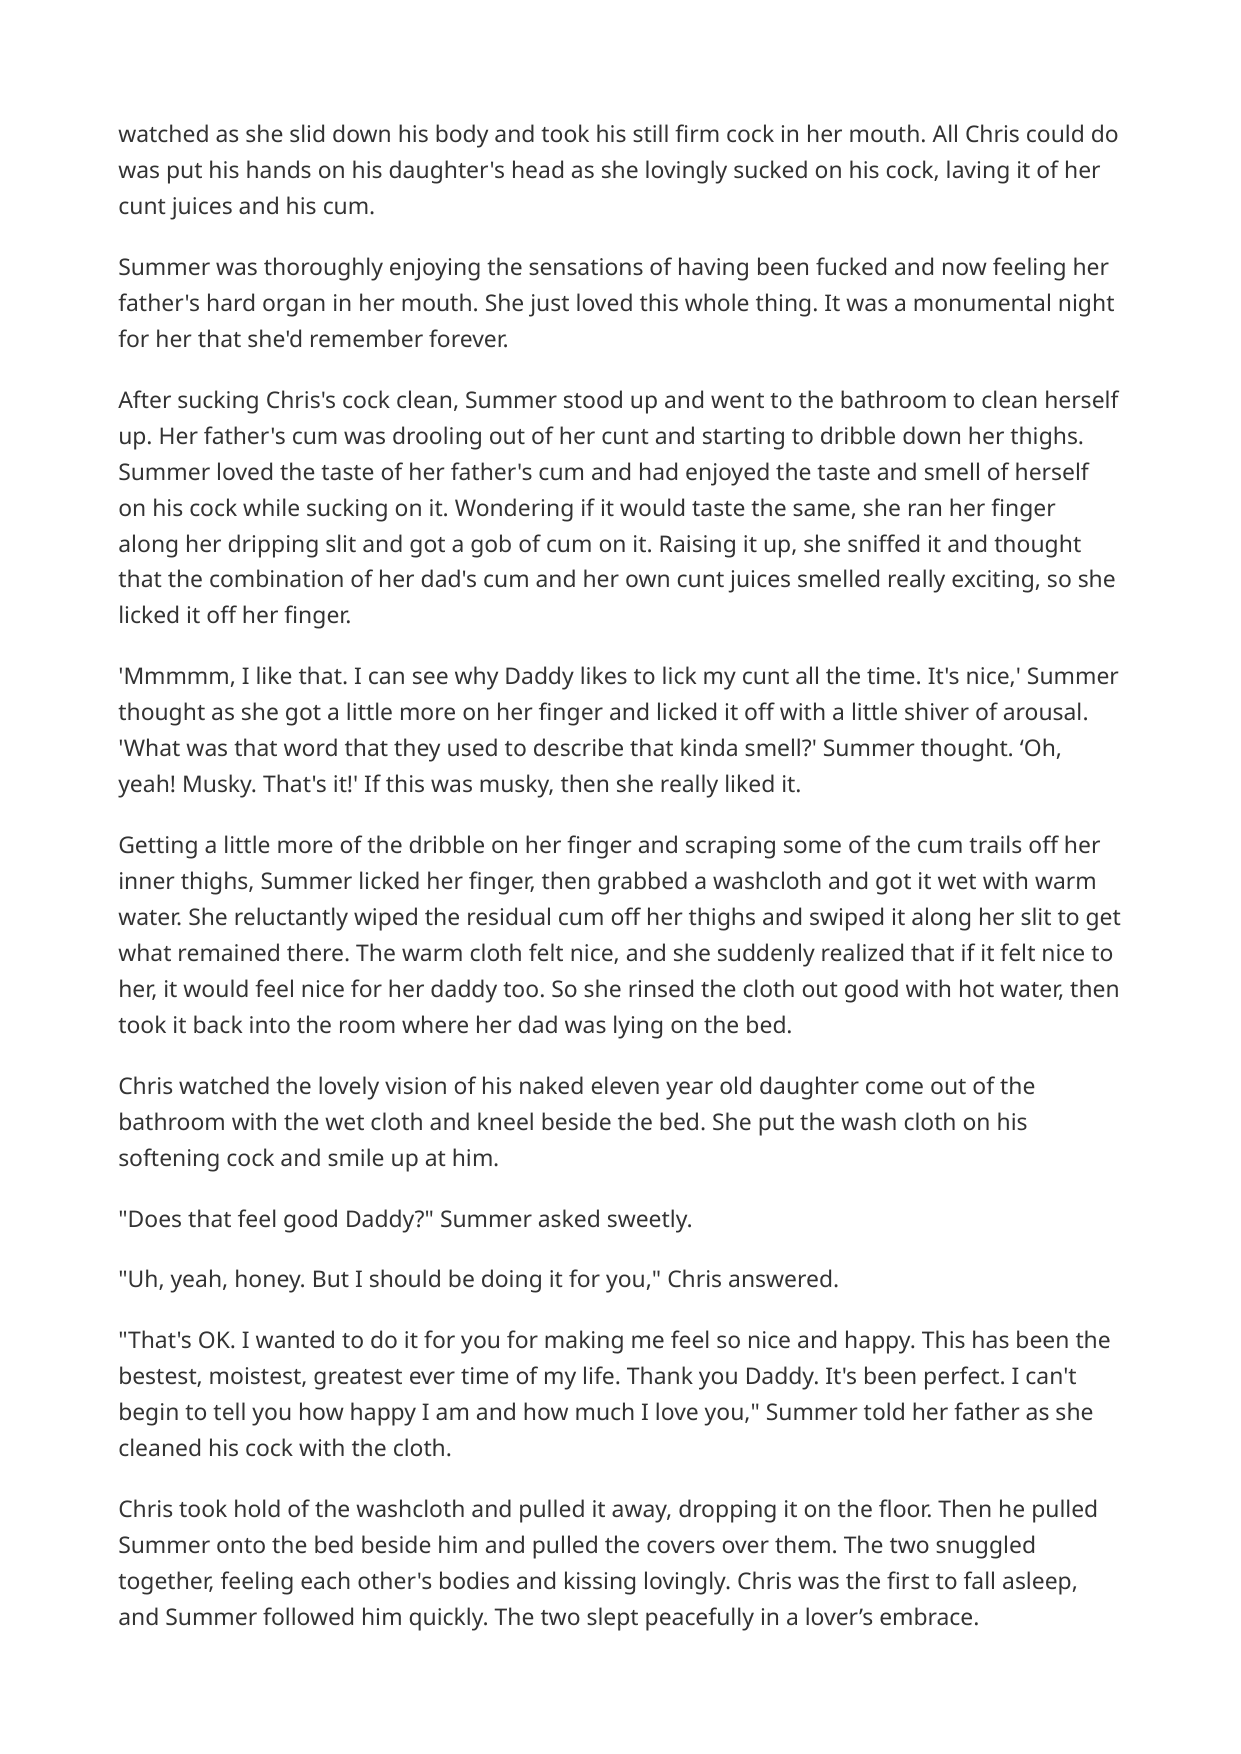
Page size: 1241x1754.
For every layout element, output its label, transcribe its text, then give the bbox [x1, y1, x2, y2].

text Chris took hold of the washcloth and pulled it away, dropping it on the floor. Then he pulled Summer onto the bed beside him and pulled the covers over them. The two snuggled together, feeling each other's bodies and kissing lovingly. Chris was the first to fall asleep, and Summer followed him quickly. The two slept peacefully in a lover’s embrace. [118, 1493, 1122, 1632]
text Getting a little more of the dribble on her finger and scraping some of the cum trails off her inner thighs, Summer licked her finger, then grabbed a washcloth and got it wet with warm water. She reluctantly wiped the residual cum off her thighs and swiped it along her slit to get what remained there. The warm cloth felt nice, and she suddenly realized that if it felt nice to her, it would feel nice for her daddy too. So she rinsed the cloth out good with hot water, then took it back into the room where her dad was lying on the bed. [118, 829, 1122, 1040]
text "Uh, yeah, honey. But I should be doing it for you," Chris answered. [118, 1263, 1122, 1295]
text Chris watched the lovely vision of his naked eleven year old daughter come out of the bathroom with the wet cloth and kneel beside the bed. She put the wash cloth on his softening cock and smile up at him. [118, 1070, 1122, 1173]
text After sucking Chris's cock clean, Summer stood up and went to the bathroom to clean herself up. Her father's cum was drooling out of her cunt and starting to dribble down her thighs. Summer loved the taste of her father's cum and had enjoyed the taste and smell of herself on his cock while sucking on it. Wondering if it would taste the same, she ran her finger along her dripping slit and got a gob of cum on it. Raising it up, she sniffed it and thought that the combination of her dad's cum and her own cunt juices smelled really exciting, so she licked it off her finger. [118, 384, 1122, 631]
text 'Mmmmm, I like that. I can see why Daddy likes to lick my cunt all the time. It's nice,' Summer thought as she got a little more on her finger and licked it off with a little shiver of arousal. 'What was that word that they used to describe that kinda smell?' Summer thought. ‘Oh, yeah! Musky. That's it!' If this was musky, then she really liked it. [118, 660, 1122, 799]
text "That's OK. I wanted to do it for you for making me feel so nice and happy. This has been the bestest, moistest, greatest ever time of my life. Thank you Daddy. It's been perfect. I can't begin to tell you how happy I am and how much I love you," Summer told her father as she cleaned his cock with the cloth. [118, 1324, 1122, 1463]
text Summer was thoroughly enjoying the sensations of having been fucked and now feeling her father's hard organ in her mouth. She just loved this whole thing. It was a monumental night for her that she'd remember forever. [118, 251, 1122, 354]
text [118, 118, 1122, 221]
text "Does that feel good Daddy?" Summer asked sweetly. [118, 1202, 1122, 1234]
